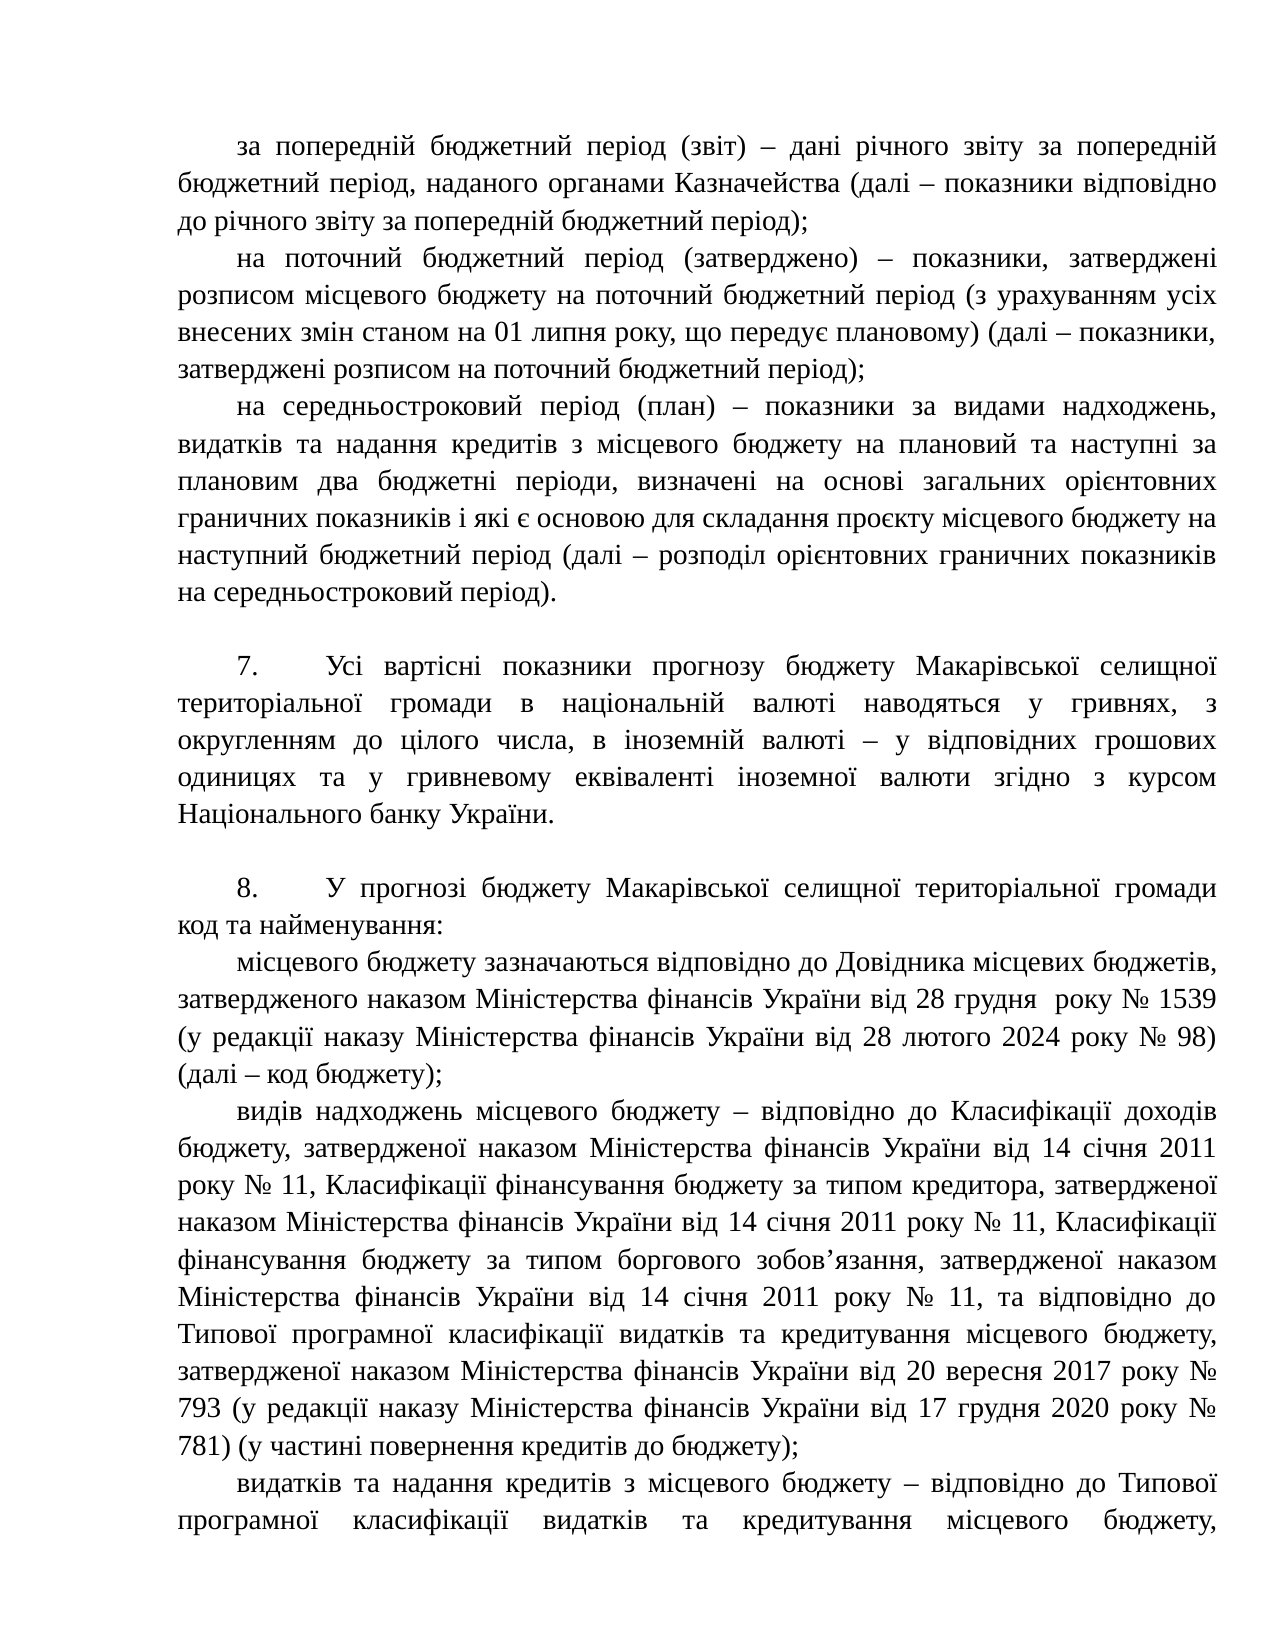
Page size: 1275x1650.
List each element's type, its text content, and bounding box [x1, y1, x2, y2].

text за попередній бюджетний період (звіт) – дані річного звіту за попередній бюджетний період, наданого органами Казначейства (далі – показники відповідно до річного звіту за попередній бюджетний період); [177, 128, 1218, 236]
list У прогнозі бюджету Макарівської селищної територіальної громади код та найменування: [177, 870, 1218, 941]
list Усі вартісні показники прогнозу бюджету Макарівської селищної територіальної громади в національній валюті наводяться у гривнях, з округленням до цілого числа, в іноземній валюті – у відповідних грошових одиницях та у гривневому еквіваленті іноземної валюти згідно з курсом Національного банку України. [177, 648, 1218, 830]
text на середньостроковий період (план) – показники за видами надходжень, видатків та надання кредитів з місцевого бюджету на плановий та наступні за плановим два бюджетні періоди, визначені на основі загальних орієнтовних граничних показників і які є основою для складання проєкту місцевого бюджету на наступний бюджетний період (далі – розподіл орієнтовних граничних показників на середньостроковий період). [177, 388, 1218, 608]
text на поточний бюджетний період (затверджено) – показники, затверджені розписом місцевого бюджету на поточний бюджетний період (з урахуванням усіх внесених змін станом на 01 липня року, що передує плановому) (далі – показники, затверджені розписом на поточний бюджетний період); [177, 240, 1218, 385]
text місцевого бюджету зазначаються відповідно до Довідника місцевих бюджетів, затвердженого наказом Міністерства фінансів України від 28 грудня року № 1539 (у редакції наказу Міністерства фінансів України від 28 лютого 2024 року № 98) (далі – код бюджету); [177, 944, 1218, 1089]
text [177, 1465, 1218, 1536]
text видів надходжень місцевого бюджету – відповідно до Класифікації доходів бюджету, затвердженої наказом Міністерства фінансів України від 14 січня 2011 року № 11, Класифікації фінансування бюджету за типом кредитора, затвердженої наказом Міністерства фінансів України від 14 січня 2011 року № 11, Класифікації фінансування бюджету за типом боргового зобов’язання, затвердженої наказом Міністерства фінансів України від 14 січня 2011 року № 11, та відповідно до Типової програмної класифікації видатків та кредитування місцевого бюджету, затвердженої наказом Міністерства фінансів України від 20 вересня 2017 року № 793 (у редакції наказу Міністерства фінансів України від 17 грудня 2020 року № 781) (у частині повернення кредитів до бюджету); [177, 1093, 1218, 1461]
